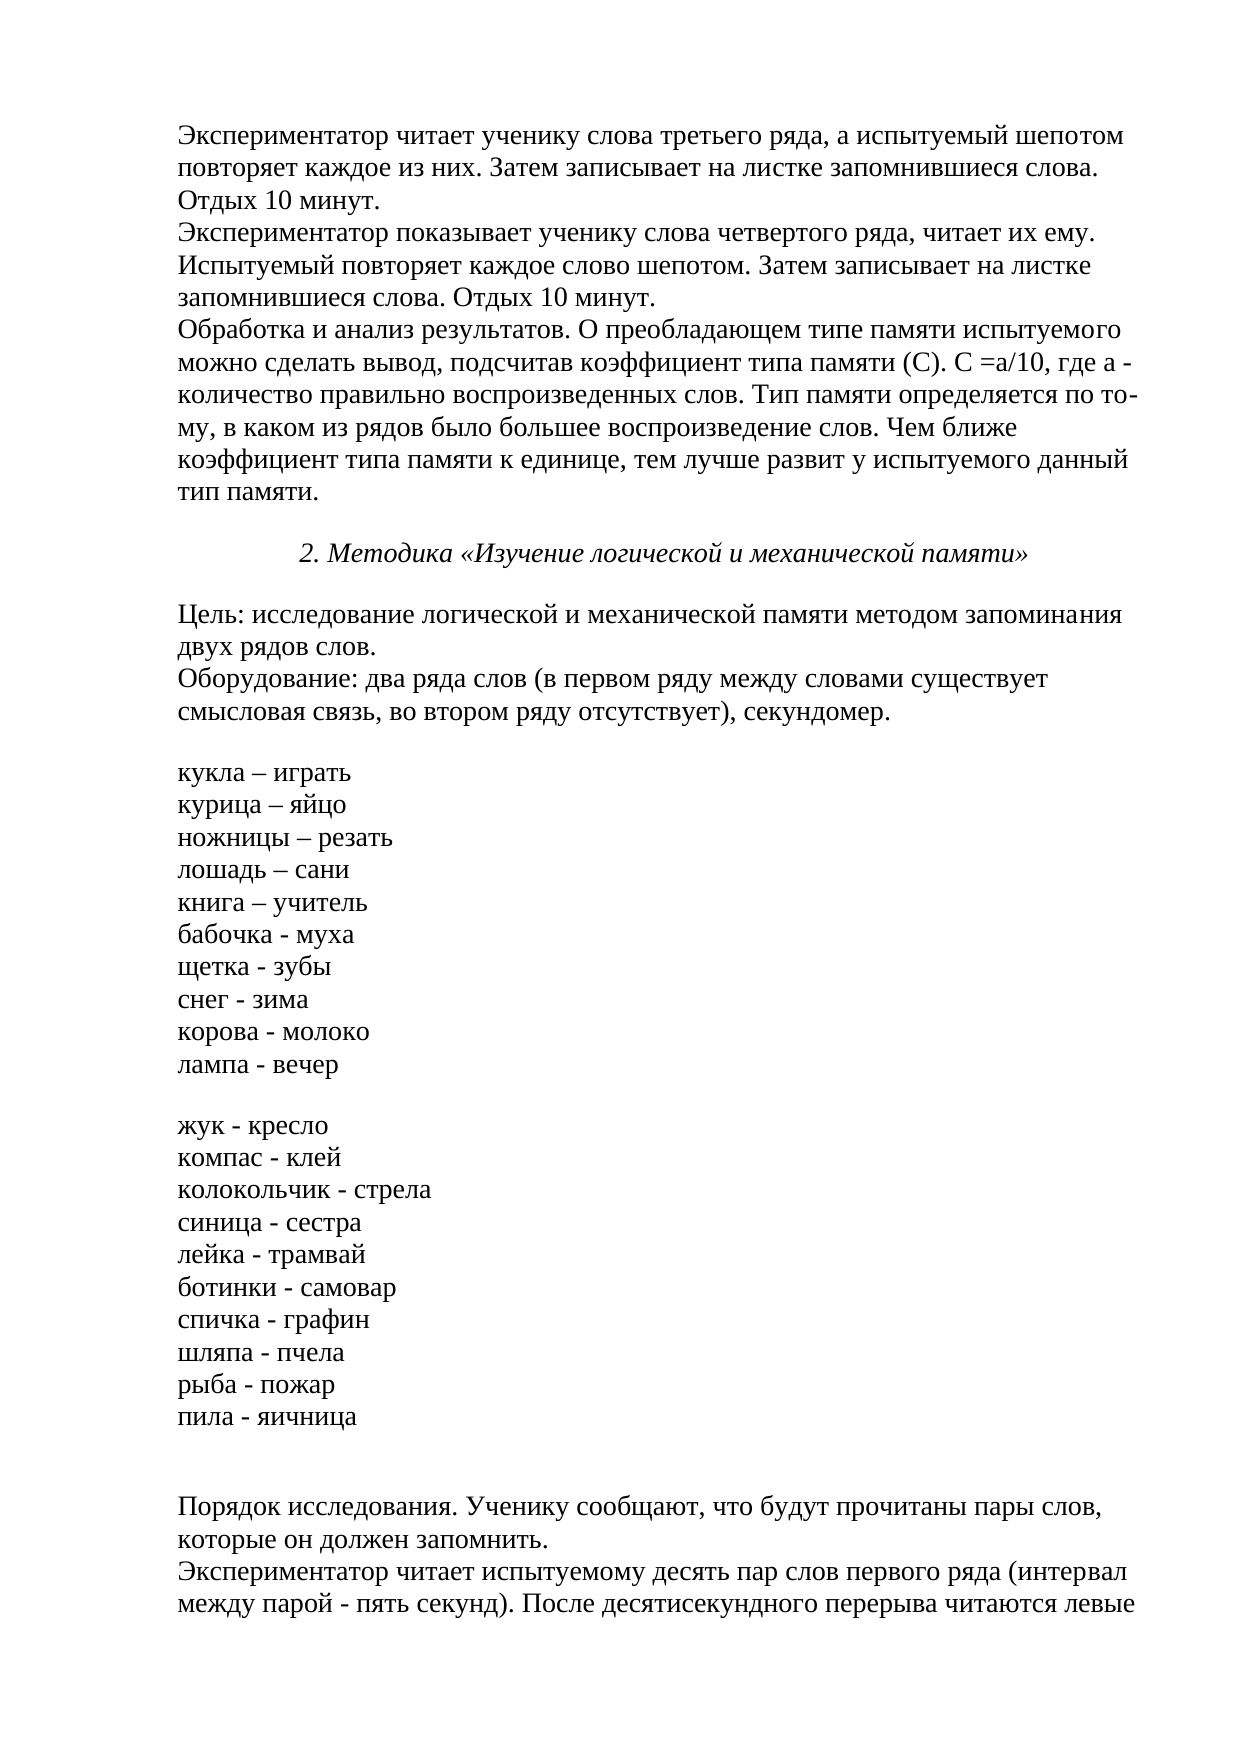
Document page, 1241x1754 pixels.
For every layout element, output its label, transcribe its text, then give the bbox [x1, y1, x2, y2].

text ботинки - самовар [177, 1270, 1152, 1302]
text спичка - графин [177, 1302, 1152, 1334]
text Обработка и анализ результатов. О преобладающем типе памяти испытуемого можно сделать вывод, подсчитав коэффициент типа памяти (С). С =a/10, где а - количество правильно воспроизведенных слов. Тип памяти определяется по тому, в каком из рядов было большее воспроизведение слов. Чем ближе коэффициент типа памяти к единице, тем лучше развит у испытуемого данный тип памяти. [177, 312, 1152, 507]
text Экспериментатор читает ученику слова третьего ряда, а испытуемый шепотом повторяет каждое из них. Затем записывает на листке запомнившиеся слова. Отдых 10 минут. [177, 118, 1152, 215]
text Оборудование: два ряда слов (в первом ряду между словами существует смысловая связь, во втором ряду отсутствует), секундомер. [177, 662, 1152, 726]
text снег - зима [177, 982, 1152, 1014]
text пила - яичница [177, 1399, 1152, 1432]
text лошадь – сани [177, 852, 1152, 885]
text щетка - зубы [177, 949, 1152, 982]
text колокольчик - стрела [177, 1173, 1152, 1205]
text ножницы – резать [177, 820, 1152, 852]
text компас - клей [177, 1140, 1152, 1173]
text Порядок исследования. Ученику сообщают, что будут прочитаны пары слов, которые он должен запомнить. [177, 1489, 1152, 1554]
text 2. Методика «Изучение логической и механической памяти» [177, 536, 1152, 568]
text бабочка - муха [177, 917, 1152, 949]
text рыба - пожар [177, 1367, 1152, 1399]
text курица – яйцо [177, 787, 1152, 820]
text синица - сестра [177, 1205, 1152, 1237]
text Экспериментатор показывает ученику слова четвертого ряда, читает их ему. Испытуемый повторяет каждое слово шепотом. Затем записывает на листке запомнившиеся слова. Отдых 10 минут. [177, 215, 1152, 312]
text жук - кресло [177, 1108, 1152, 1140]
text книга – учитель [177, 885, 1152, 917]
text корова - молоко [177, 1014, 1152, 1047]
text лампа - вечер [177, 1047, 1152, 1079]
text кукла – играть [177, 755, 1152, 787]
text лейка - трамвай [177, 1237, 1152, 1270]
text шляпа - пчела [177, 1334, 1152, 1367]
text Цель: исследование логической и механической памяти методом запоминания двух рядов слов. [177, 597, 1152, 662]
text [177, 1554, 1152, 1619]
